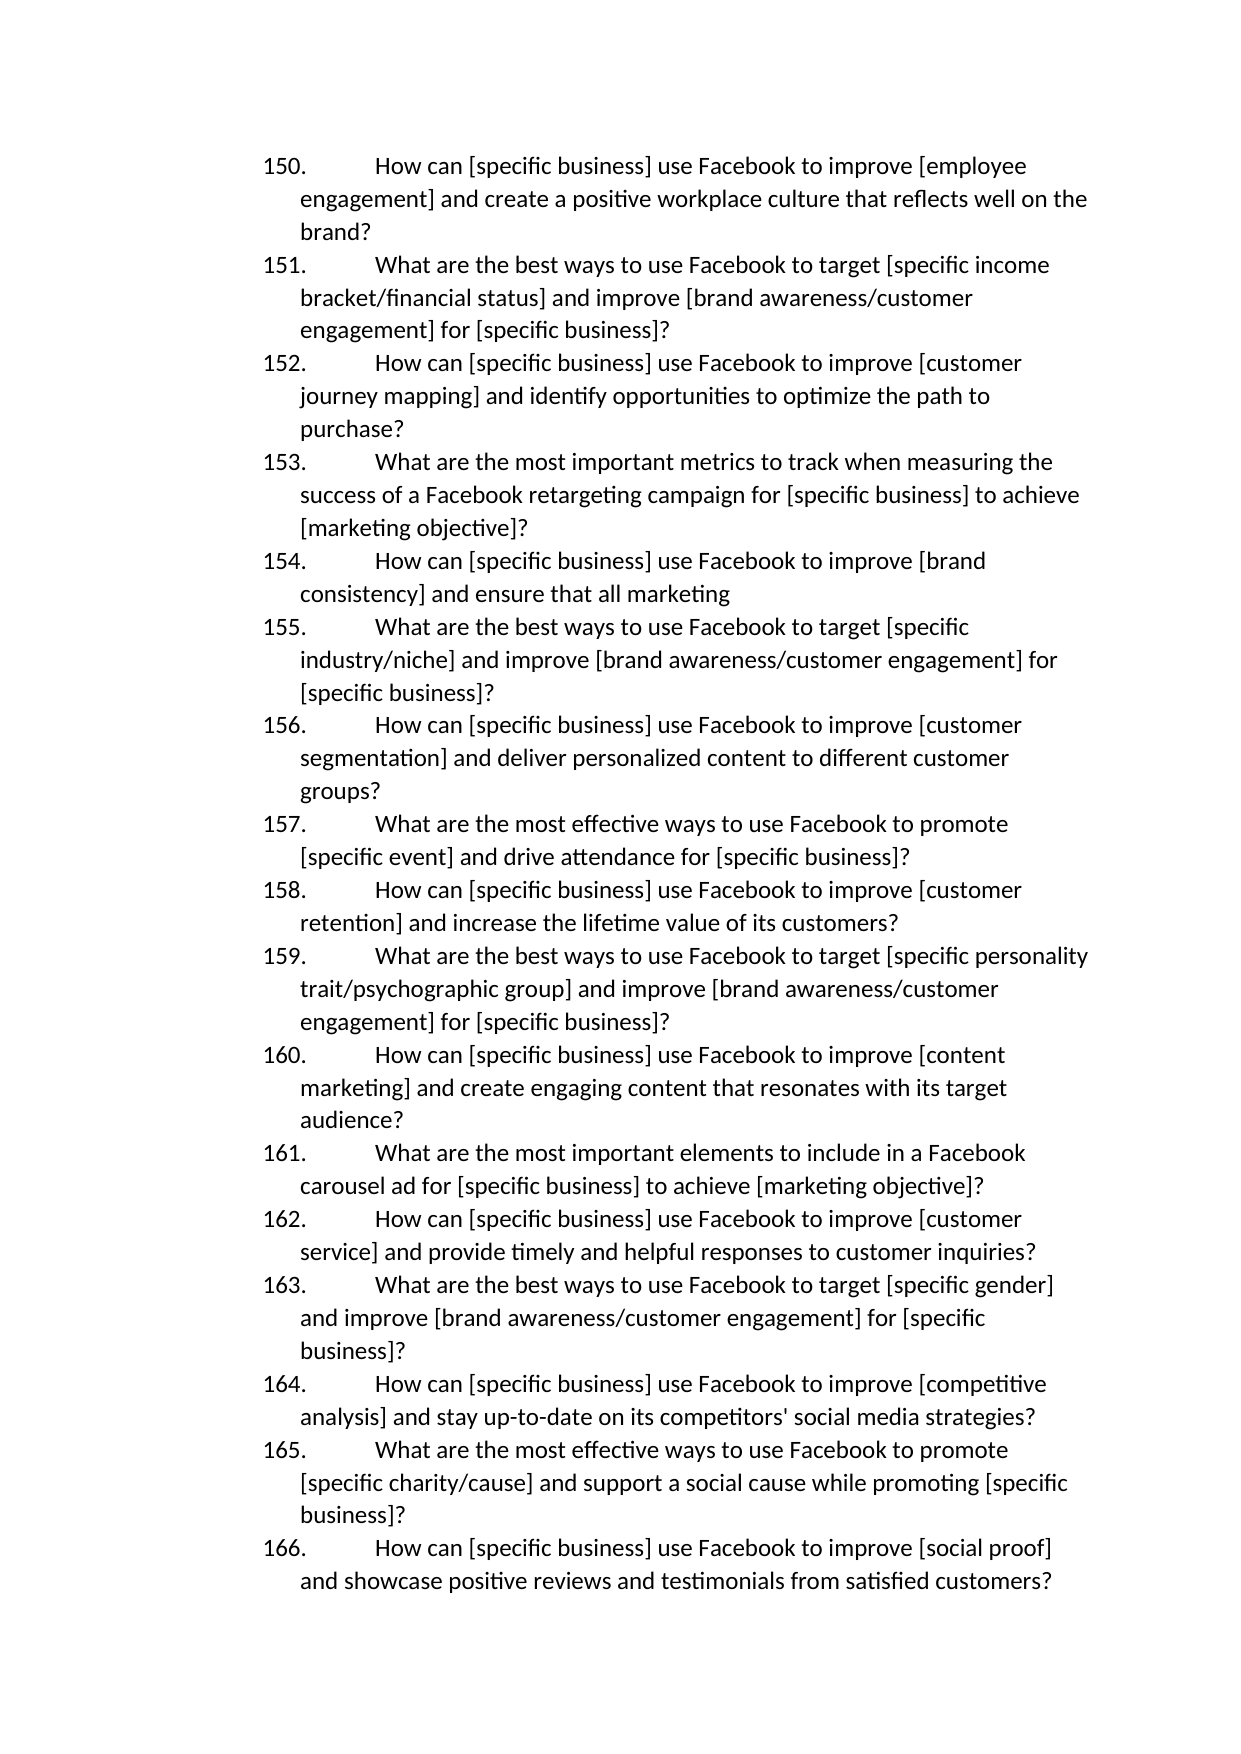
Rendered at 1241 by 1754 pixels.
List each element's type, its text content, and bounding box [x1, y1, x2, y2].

list How can [specific business] use Facebook to improve [customer retention] and increase the lifetime value of its customers? [262, 874, 1090, 938]
list What are the best ways to use Facebook to target [specific industry/niche] and improve [brand awareness/customer engagement] for [specific business]? [262, 611, 1090, 707]
list What are the most effective ways to use Facebook to promote [specific event] and drive attendance for [specific business]? [262, 808, 1090, 872]
list How can [specific business] use Facebook to improve [customer service] and provide timely and helpful responses to customer inquiries? [262, 1203, 1090, 1267]
list What are the most important elements to include in a Facebook carousel ad for [specific business] to achieve [marketing objective]? [262, 1137, 1090, 1201]
list How can [specific business] use Facebook to improve [customer segmentation] and deliver personalized content to different customer groups? [262, 709, 1090, 806]
list How can [specific business] use Facebook to improve [brand consistency] and ensure that all marketing [262, 545, 1090, 608]
list How can [specific business] use Facebook to improve [social proof] and showcase positive reviews and testimonials from satisfied customers? [262, 1532, 1090, 1596]
list How can [specific business] use Facebook to improve [content marketing] and create engaging content that resonates with its target audience? [262, 1039, 1090, 1135]
list How can [specific business] use Facebook to improve [customer journey mapping] and identify opportunities to optimize the path to purchase? [262, 347, 1090, 444]
list What are the most effective ways to use Facebook to promote [specific charity/cause] and support a social cause while promoting [specific business]? [262, 1434, 1090, 1530]
list What are the best ways to use Facebook to target [specific gender] and improve [brand awareness/customer engagement] for [specific business]? [262, 1269, 1090, 1366]
list What are the best ways to use Facebook to target [specific income bracket/financial status] and improve [brand awareness/customer engagement] for [specific business]? [262, 249, 1090, 345]
list How can [specific business] use Facebook to improve [competitive analysis] and stay up-to-date on its competitors' social media strategies? [262, 1368, 1090, 1431]
list How can [specific business] use Facebook to improve [employee engagement] and create a positive workplace culture that reflects well on the brand? [262, 150, 1090, 246]
list What are the best ways to use Facebook to target [specific personality trait/psychographic group] and improve [brand awareness/customer engagement] for [specific business]? [262, 940, 1090, 1036]
list What are the most important metrics to track when measuring the success of a Facebook retargeting campaign for [specific business] to achieve [marketing objective]? [262, 446, 1090, 543]
